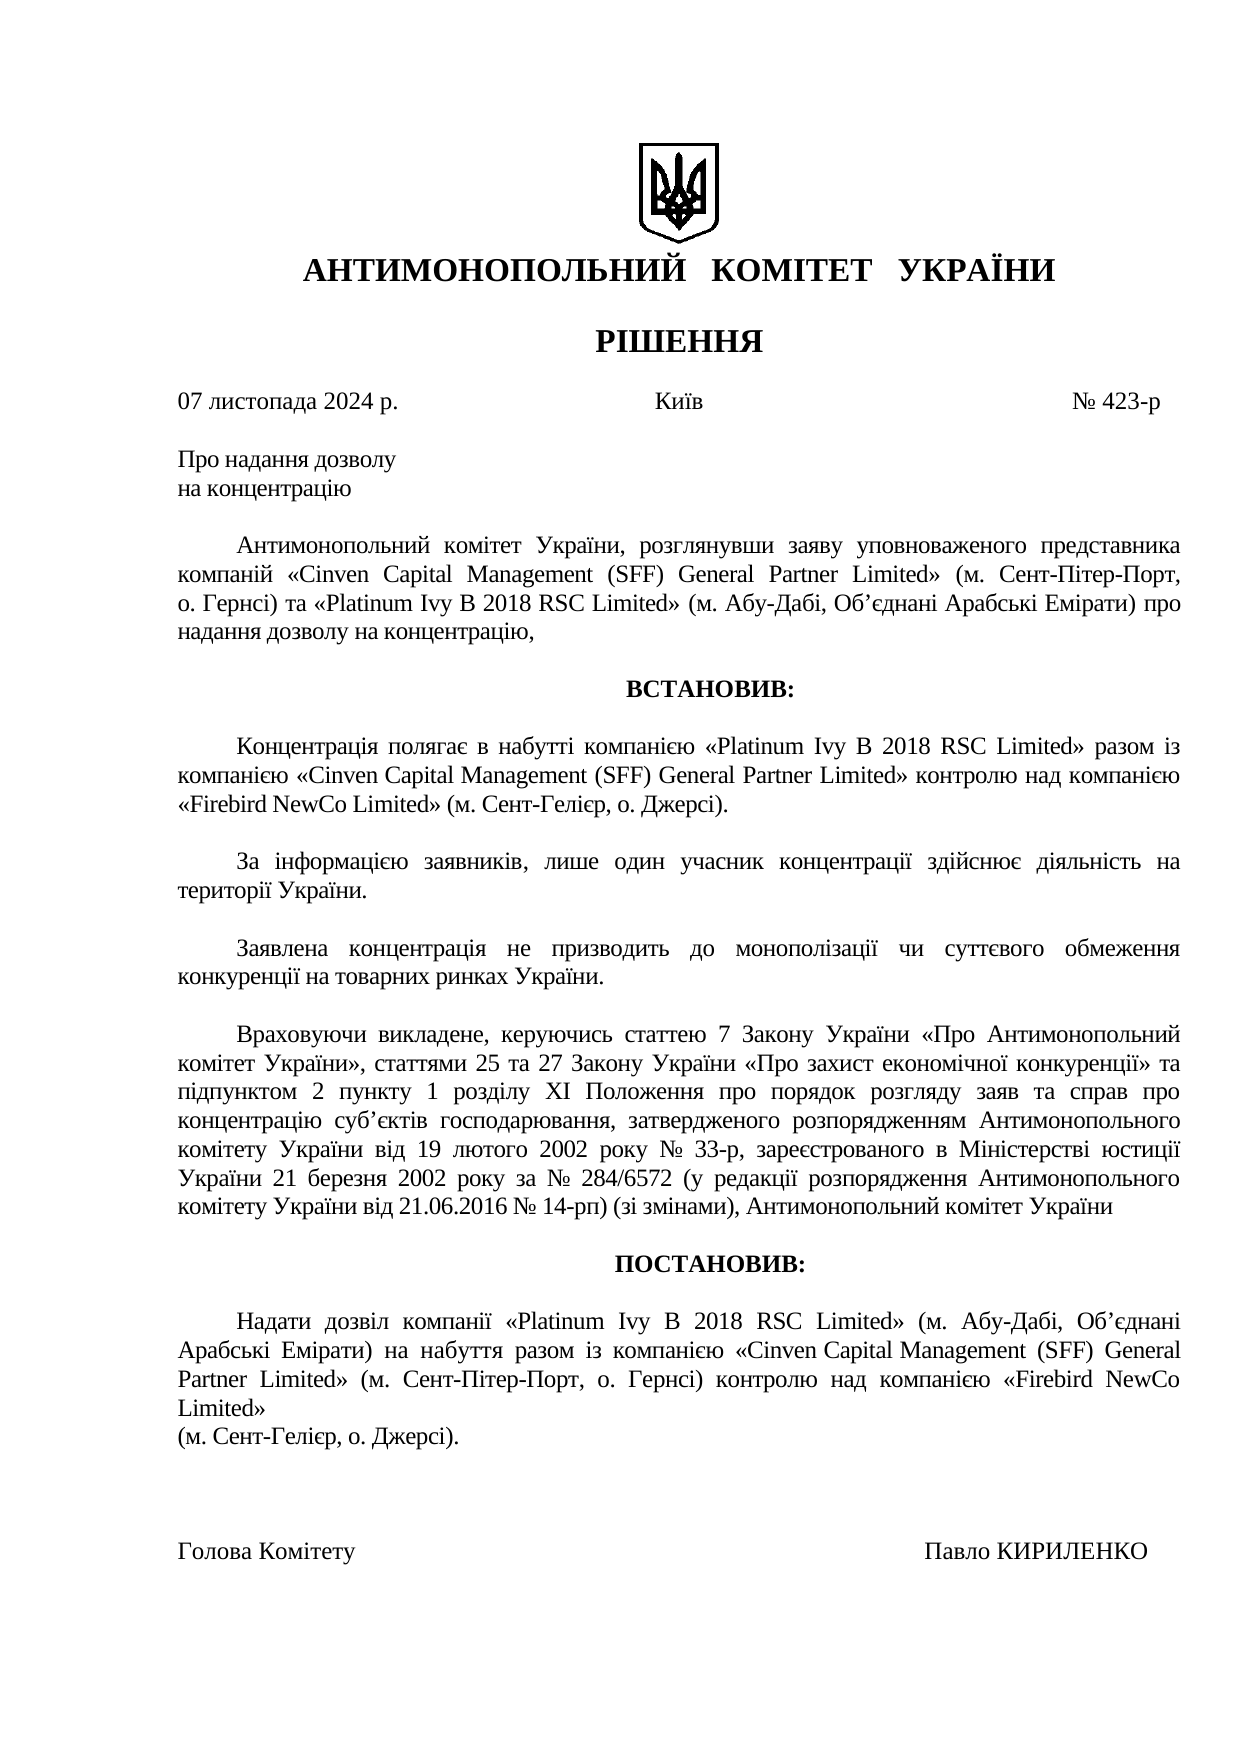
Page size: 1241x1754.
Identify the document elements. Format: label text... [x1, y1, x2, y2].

text За інформацією заявників, лише один учасник концентрації здійснює діяльність на території України. [177, 846, 1181, 904]
text Голова Комітету Павло КИРИЛЕНКО [177, 1536, 1181, 1565]
text АНТИМОНОПОЛЬНИЙ КОМІТЕТ УКРАЇНИ [177, 250, 1181, 288]
text на концентрацію [177, 473, 1181, 501]
text Враховуючи викладене, керуючись статтею 7 Закону України «Про Антимонопольний комітет України», статтями 25 та 27 Закону України «Про захист економічної конкуренції» та підпунктом 2 пункту 1 розділу XI Положення про порядок розгляду заяв та справ про концентрацію суб’єктів господарювання, затвердженого розпорядженням Антимонопольного комітету України від 19 лютого 2002 року № 33-р, зареєстрованого в Міністерстві юстиції України 21 березня 2002 року за № 284/6572 (у редакції розпорядження Антимонопольного комітету України від 21.06.2016 № 14-рп) (зі змінами), Антимонопольний комітет України [177, 1019, 1181, 1220]
text Надати дозвіл компанії «Platinum Ivy B 2018 RSC Limited» (м. Абу-Дабі, Об’єднані Арабські Емірати) на набуття разом із компанією «Cinven Capital Management (SFF) General Partner Limited» (м. Сент-Пітер-Порт, о. Гернсі) контролю над компанією «Firebird NewCo Limited» (м. Сент-Гелієр, о. Джерсі). [177, 1306, 1181, 1450]
text 07 листопада 2024 р. Київ № 423-р [177, 386, 1181, 415]
text Концентрація полягає в набутті компанією «Platinum Ivy B 2018 RSC Limited» разом із компанією «Cinven Capital Management (SFF) General Partner Limited» контролю над компанією «Firebird NewCo Limited» (м. Сент-Гелієр, о. Джерсі). [177, 731, 1181, 818]
text Заявлена концентрація не призводить до монополізації чи суттєвого обмеження конкуренції на товарних ринках України. [177, 933, 1181, 990]
text ВСТАНОВИВ: [177, 674, 1181, 703]
text ПОСТАНОВИВ: [177, 1249, 1181, 1278]
picture [622, 137, 736, 250]
text Антимонопольний комітет України, розглянувши заяву уповноваженого представника компаній «Cinven Capital Management (SFF) General Partner Limited» (м. Сент-Пітер-Порт, о. Гернсі) та «Platinum Ivy B 2018 RSC Limited» (м. Абу-Дабі, Об’єднані Арабські Емірати) про надання дозволу на концентрацію, [177, 530, 1181, 645]
text РІШЕННЯ [177, 322, 1181, 360]
text Про надання дозволу [177, 444, 1181, 473]
